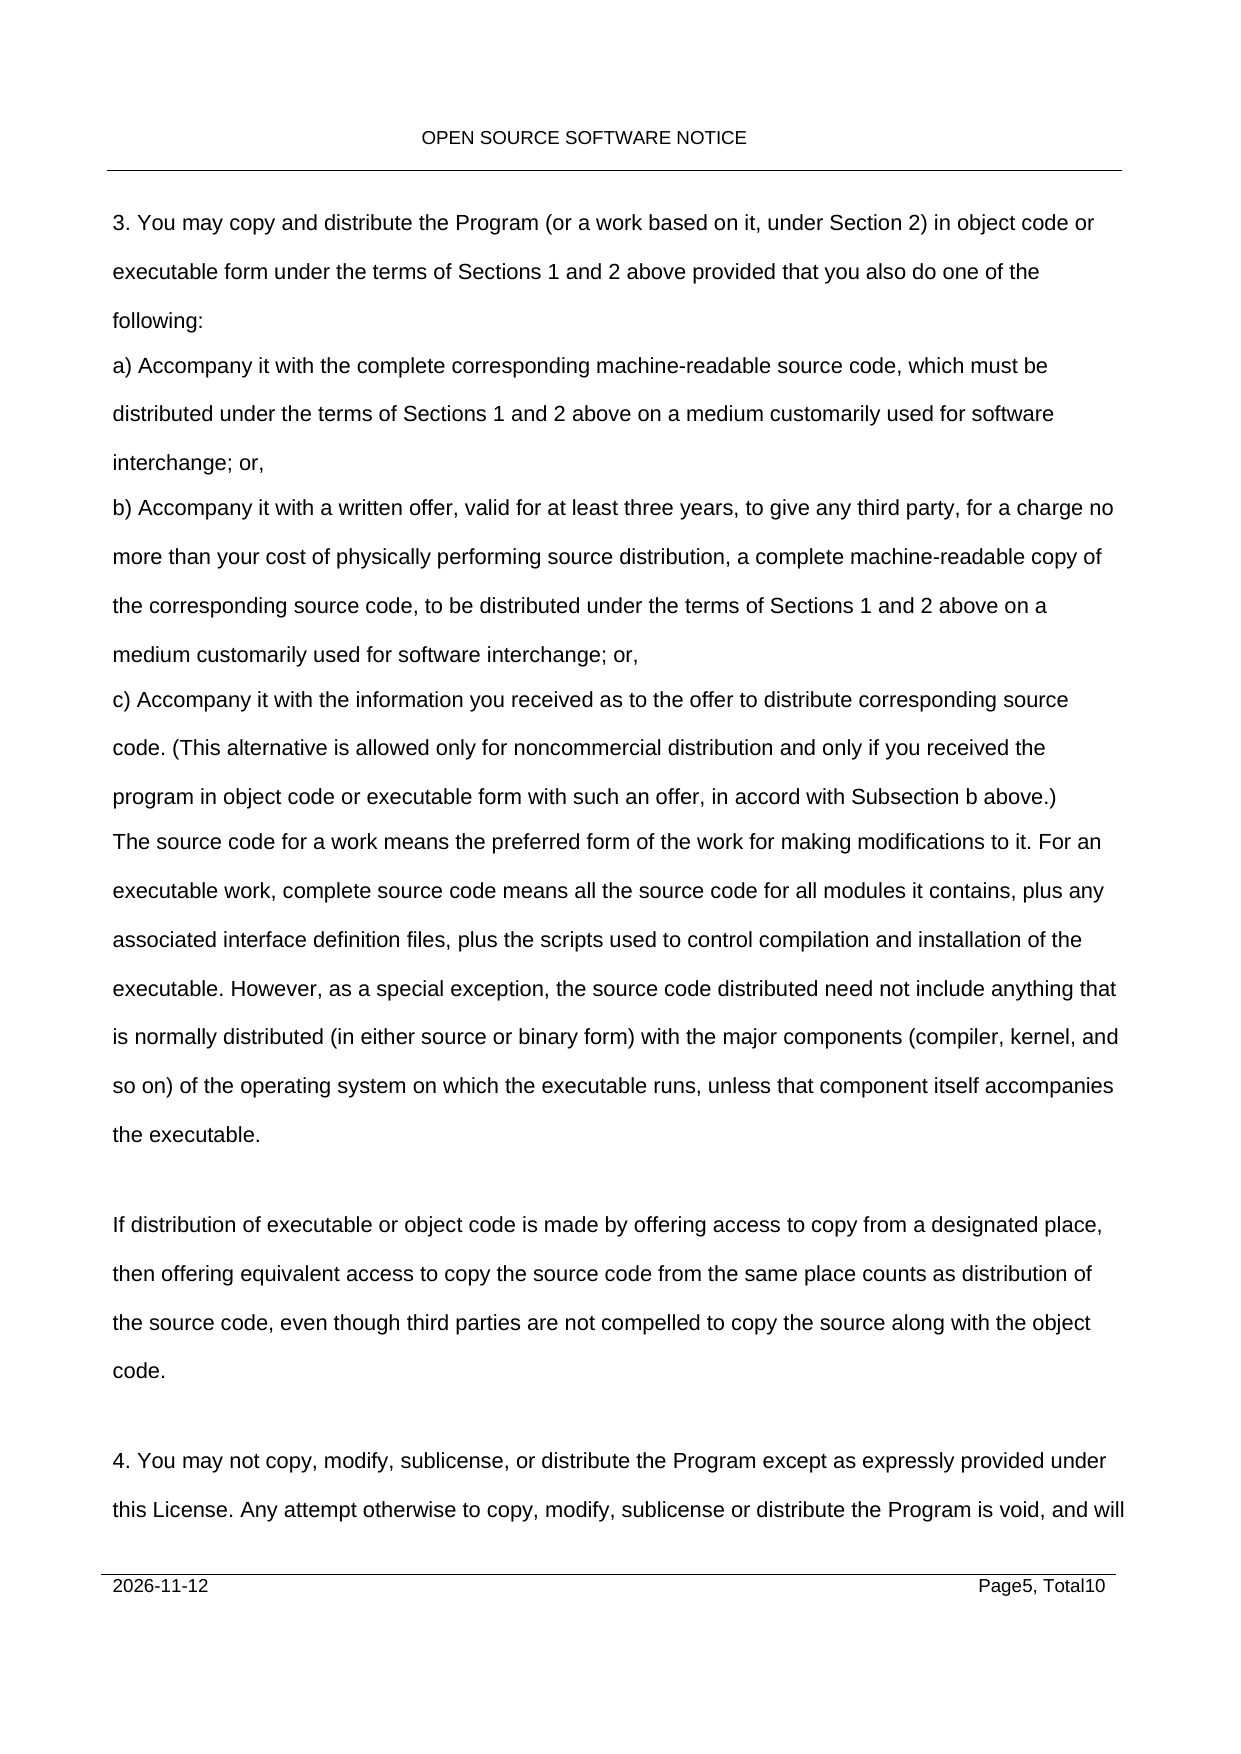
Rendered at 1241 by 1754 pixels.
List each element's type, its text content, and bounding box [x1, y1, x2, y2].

text c) Accompany it with the information you received as to the offer to distribute corresponding source code. (This alternative is allowed only for noncommercial distribution and only if you received the program in object code or executable form with such an offer, in accord with Subsection b above.) [112, 683, 1128, 813]
text 3. You may copy and distribute the Program (or a work based on it, under Section 2) in object code or executable form under the terms of Sections 1 and 2 above provided that you also do one of the following: [112, 206, 1128, 336]
text If distribution of executable or object code is made by offering access to copy from a designated place, then offering equivalent access to copy the source code from the same place counts as distribution of the source code, even though third parties are not compelled to copy the source along with the object code. [112, 1208, 1128, 1387]
text The source code for a work means the preferred form of the work for making modifications to it. For an executable work, complete source code means all the source code for all modules it contains, plus any associated interface definition files, plus the scripts used to control compilation and installation of the executable. However, as a special exception, the source code distributed need not include anything that is normally distributed (in either source or binary form) with the major components (compiler, kernel, and so on) of the operating system on which the executable runs, unless that component itself accompanies the executable. [112, 826, 1128, 1151]
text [112, 1445, 1128, 1526]
text b) Accompany it with a written offer, valid for at least three years, to give any third party, for a charge no more than your cost of physically performing source distribution, a complete machine-readable copy of the corresponding source code, to be distributed under the terms of Sections 1 and 2 above on a medium customarily used for software interchange; or, [112, 492, 1128, 670]
text a) Accompany it with the complete corresponding machine-readable source code, which must be distributed under the terms of Sections 1 and 2 above on a medium customarily used for software interchange; or, [112, 349, 1128, 479]
